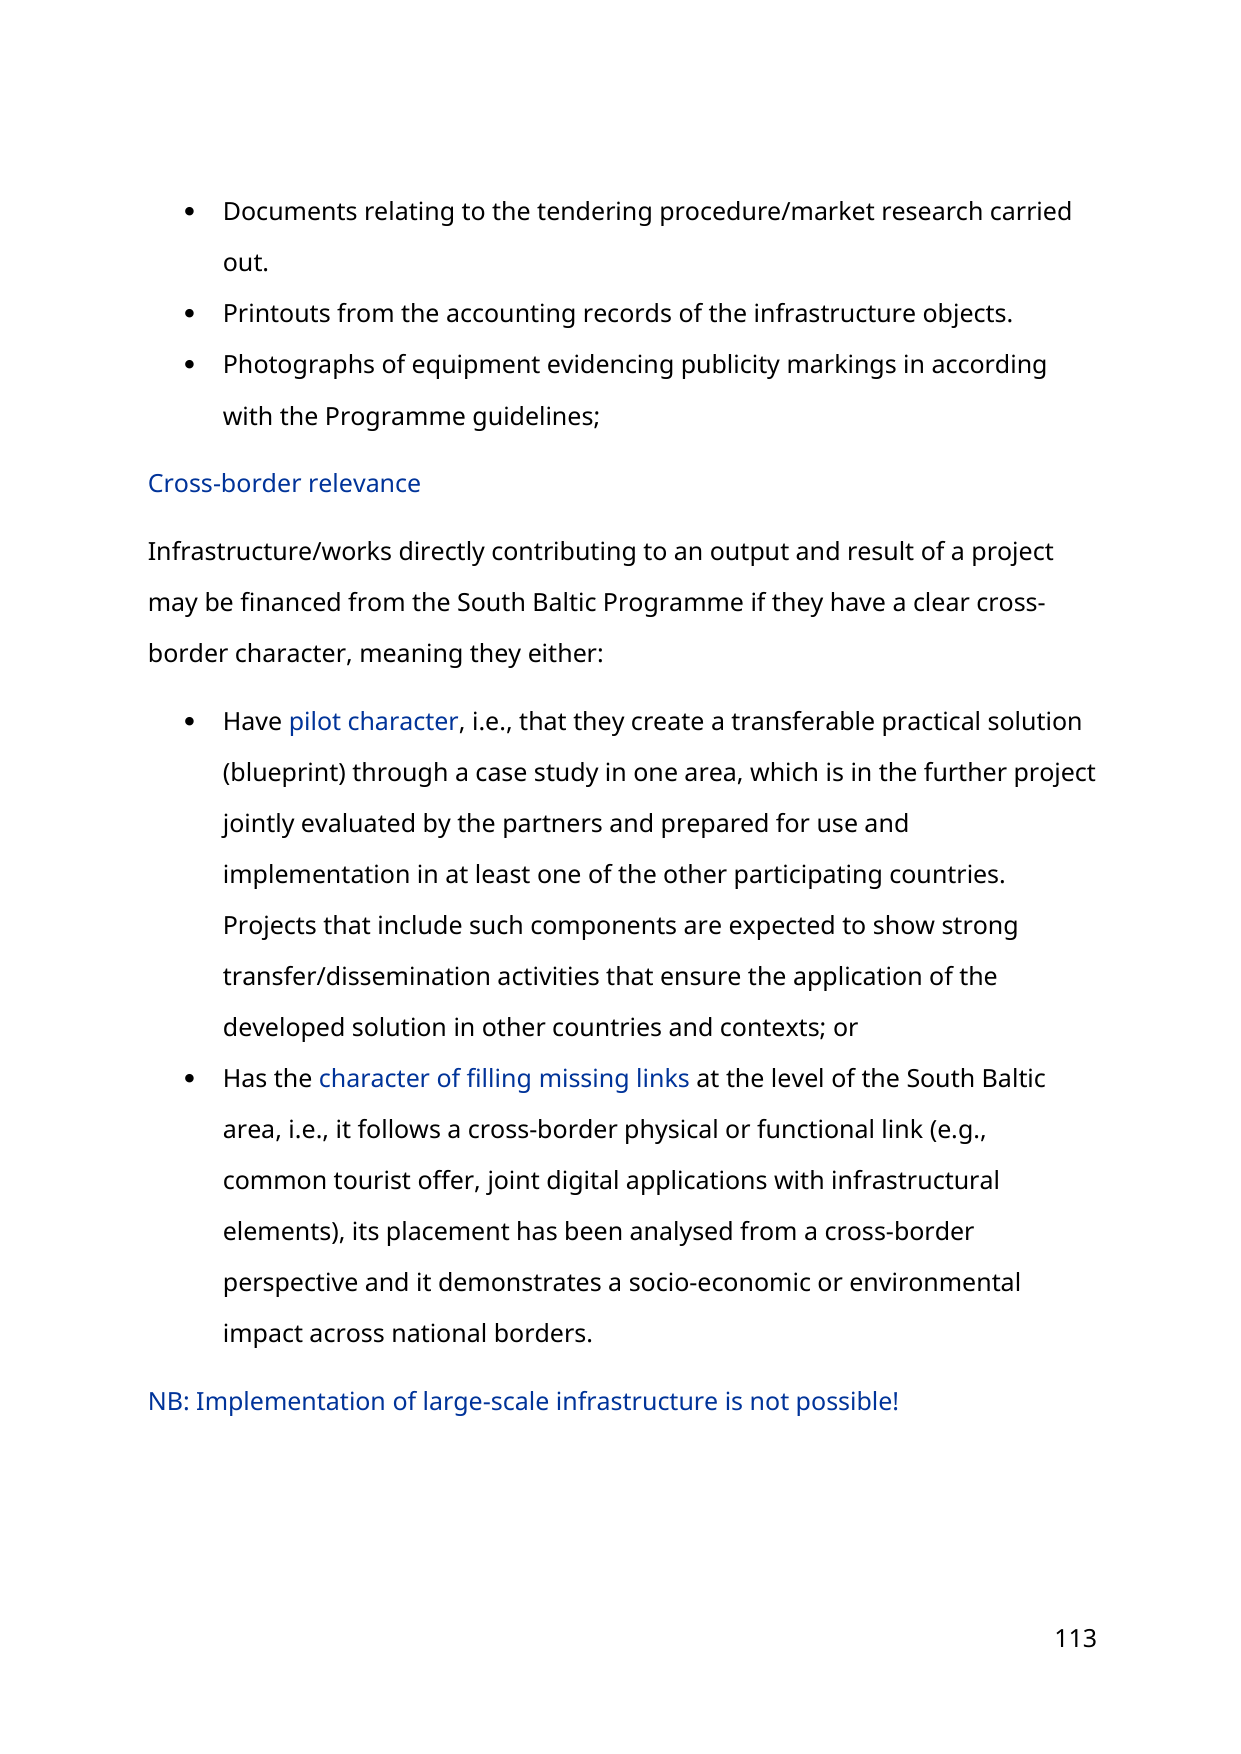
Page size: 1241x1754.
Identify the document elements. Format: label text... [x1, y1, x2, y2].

text Infrastructure/works directly contributing to an output and result of a project may be financed from the South Baltic Programme if they have a clear cross-border character, meaning they either: [148, 533, 1097, 670]
text NB: Implementation of large-scale infrastructure is not possible! [148, 1383, 1097, 1418]
list Has the character of filling missing links at the level of the South Baltic area, i.e., it follows a cross-border physical or functional link (e.g., common tourist offer, joint digital applications with infrastructural elements), its placement has been analysed from a cross-border perspective and it demonstrates a socio-economic or environmental impact across national borders. [185, 1061, 1097, 1350]
list Have pilot character, i.e., that they create a transferable practical solution (blueprint) through a case study in one area, which is in the further project jointly evaluated by the partners and prepared for use and implementation in at least one of the other participating countries. Projects that include such components are expected to show strong transfer/dissemination activities that ensure the application of the developed solution in other countries and contexts; or [185, 703, 1097, 1044]
list Printouts from the accounting records of the infrastructure objects. [185, 296, 1097, 330]
text Cross-border relevance [148, 466, 1097, 500]
list Documents relating to the tendering procedure/market research carried out. [185, 194, 1097, 279]
list Photographs of equipment evidencing publicity markings in according with the Programme guidelines; [185, 347, 1097, 432]
